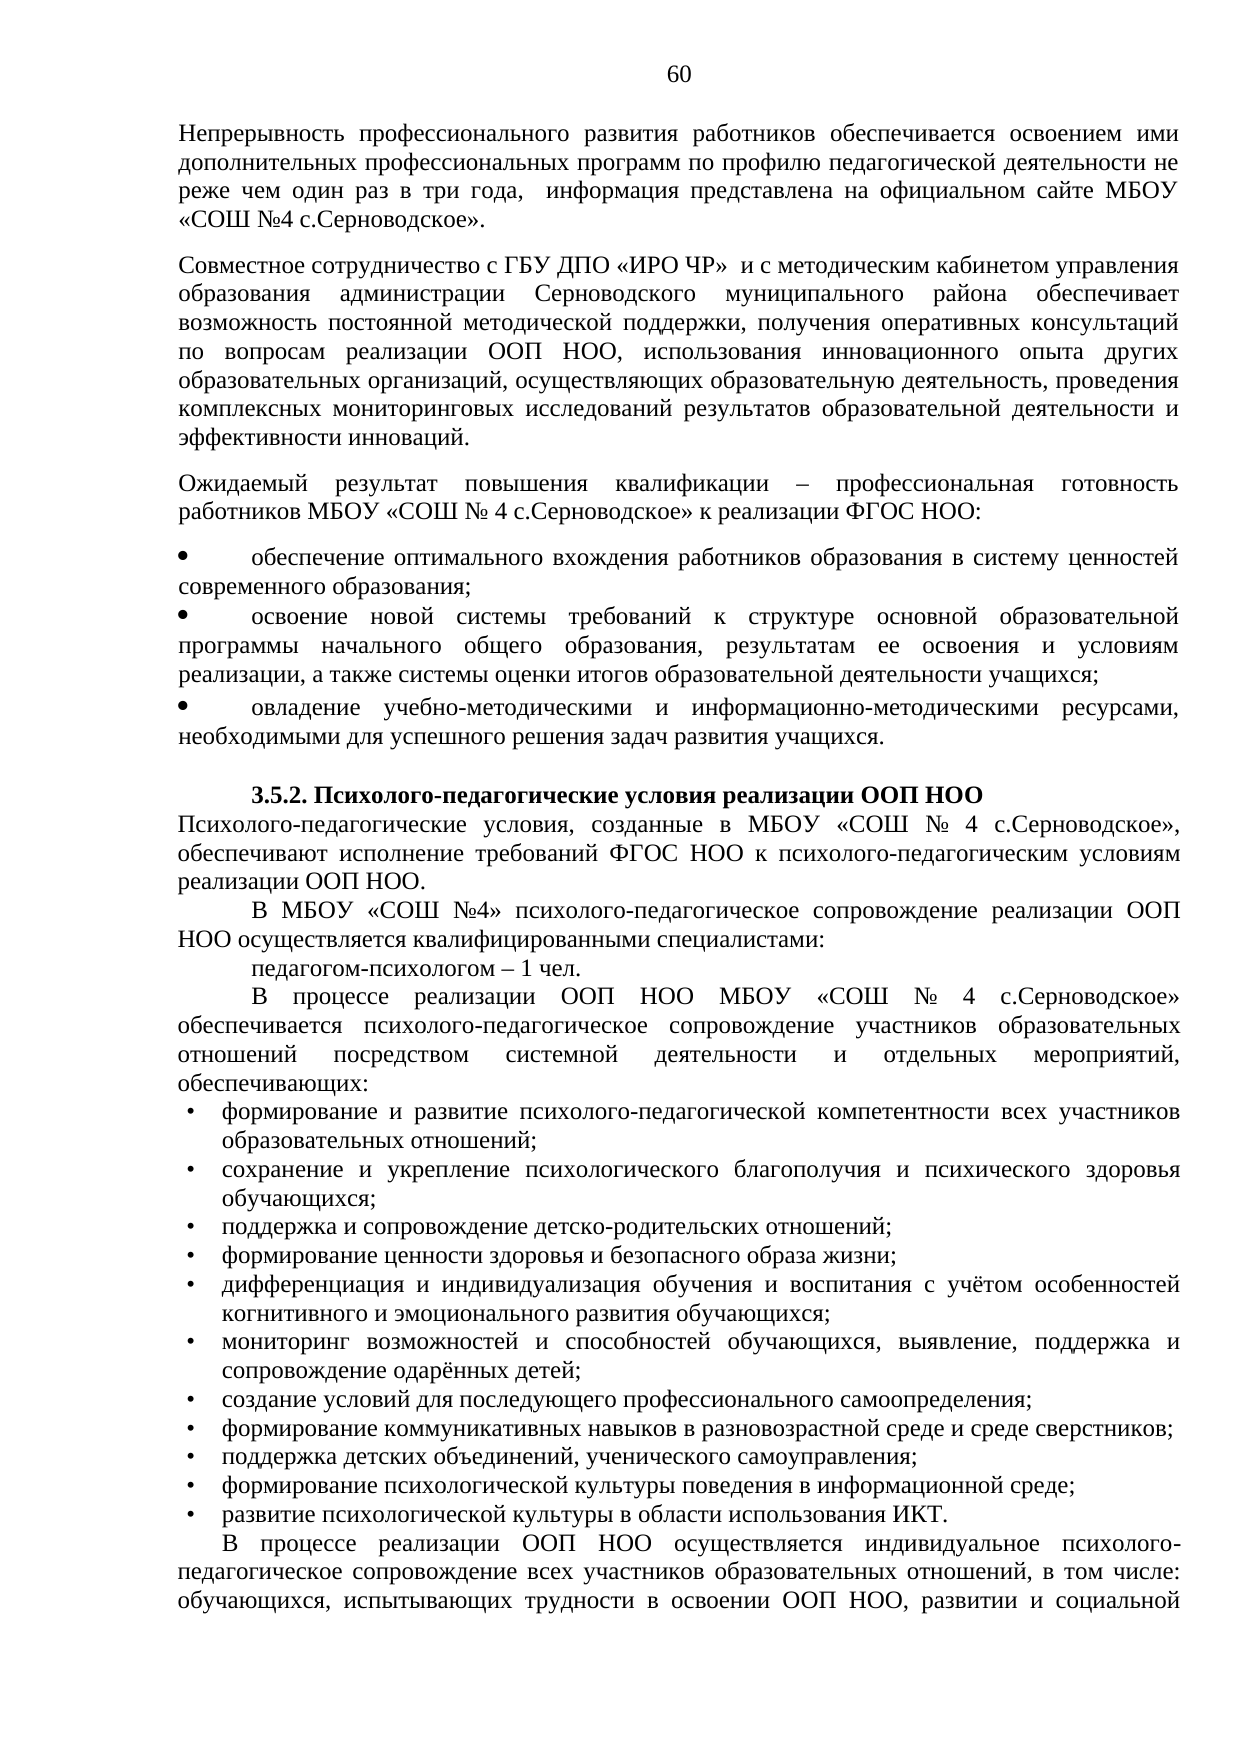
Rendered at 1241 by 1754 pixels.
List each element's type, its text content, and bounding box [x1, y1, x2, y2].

list овладение учебно-методическими и информационно-методическими ресурсами, необходимыми для успешного решения задач развития учащихся. [178, 692, 1179, 750]
text Психолого-педагогические условия, созданные в МБОУ «СОШ № 4 с.Серноводское», обеспечивают исполнение требований ФГОС НОО к психолого-педагогическим условиям реализации ООП НОО. [177, 809, 1181, 895]
text В процессе реализации ООП НОО МБОУ «СОШ № 4 с.Серноводское» обеспечивается психолого-педагогическое сопровождение участников образовательных отношений посредством системной деятельности и отдельных мероприятий, обеспечивающих: [177, 981, 1181, 1096]
list дифференциация и индивидуализация обучения и воспитания с учётом особенностей когнитивного и эмоционального развития обучающихся; [186, 1269, 1181, 1326]
list формирование коммуникативных навыков в разновозрастной среде и среде сверстников; [186, 1413, 1181, 1441]
list поддержка и сопровождение детско-родительских отношений; [186, 1211, 1181, 1240]
list создание условий для последующего профессионального самоопределения; [186, 1384, 1181, 1413]
text В МБОУ «СОШ №4» психолого-педагогическое сопровождение реализации ООП НОО осуществляется квалифицированными специалистами: [177, 895, 1181, 953]
list поддержка детских объединений, ученического самоуправления; [186, 1441, 1181, 1470]
list освоение новой системы требований к структуре основной образовательной программы начального общего образования, результатам ее освоения и условиям реализации, а также системы оценки итогов образовательной деятельности учащихся; [178, 601, 1179, 688]
list развитие психологической культуры в области использования ИКТ. [186, 1499, 1181, 1528]
list мониторинг возможностей и способностей обучающихся, выявление, поддержка и сопровождение одарённых детей; [186, 1326, 1181, 1384]
list формирование психологической культуры поведения в информационной среде; [186, 1470, 1181, 1499]
list формирование ценности здоровья и безопасного образа жизни; [186, 1240, 1181, 1269]
list обеспечение оптимального вхождения работников образования в систему ценностей современного образования; [178, 542, 1179, 600]
text педагогом-психологом – 1 чел. [177, 953, 1181, 981]
subtitle 3.5.2. Психолого-педагогические условия реализации ООП НОО [177, 780, 1181, 809]
text Непрерывность профессионального развития работников обеспечивается освоением ими дополнительных профессиональных программ по профилю педагогической деятельности не реже чем один раз в три года, информация представлена на официальном сайте МБОУ «СОШ №4 с.Серноводское». [178, 118, 1179, 233]
text Ожидаемый результат повышения квалификации – профессиональная готовность работников МБОУ «СОШ № 4 с.Серноводское» к реализации ФГОС НОО: [178, 468, 1179, 525]
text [177, 1528, 1181, 1614]
list сохранение и укрепление психологического благополучия и психического здоровья обучающихся; [186, 1154, 1181, 1211]
list формирование и развитие психолого-педагогической компетентности всех участников образовательных отношений; [186, 1096, 1181, 1154]
text Совместное сотрудничество с ГБУ ДПО «ИРО ЧР» и с методическим кабинетом управления образования администрации Серноводского муниципального района обеспечивает возможность постоянной методической поддержки, получения оперативных консультаций по вопросам реализации ООП НОО, использования инновационного опыта других образовательных организаций, осуществляющих образовательную деятельность, проведения комплексных мониторинговых исследований результатов образовательной деятельности и эффективности инноваций. [178, 250, 1179, 451]
